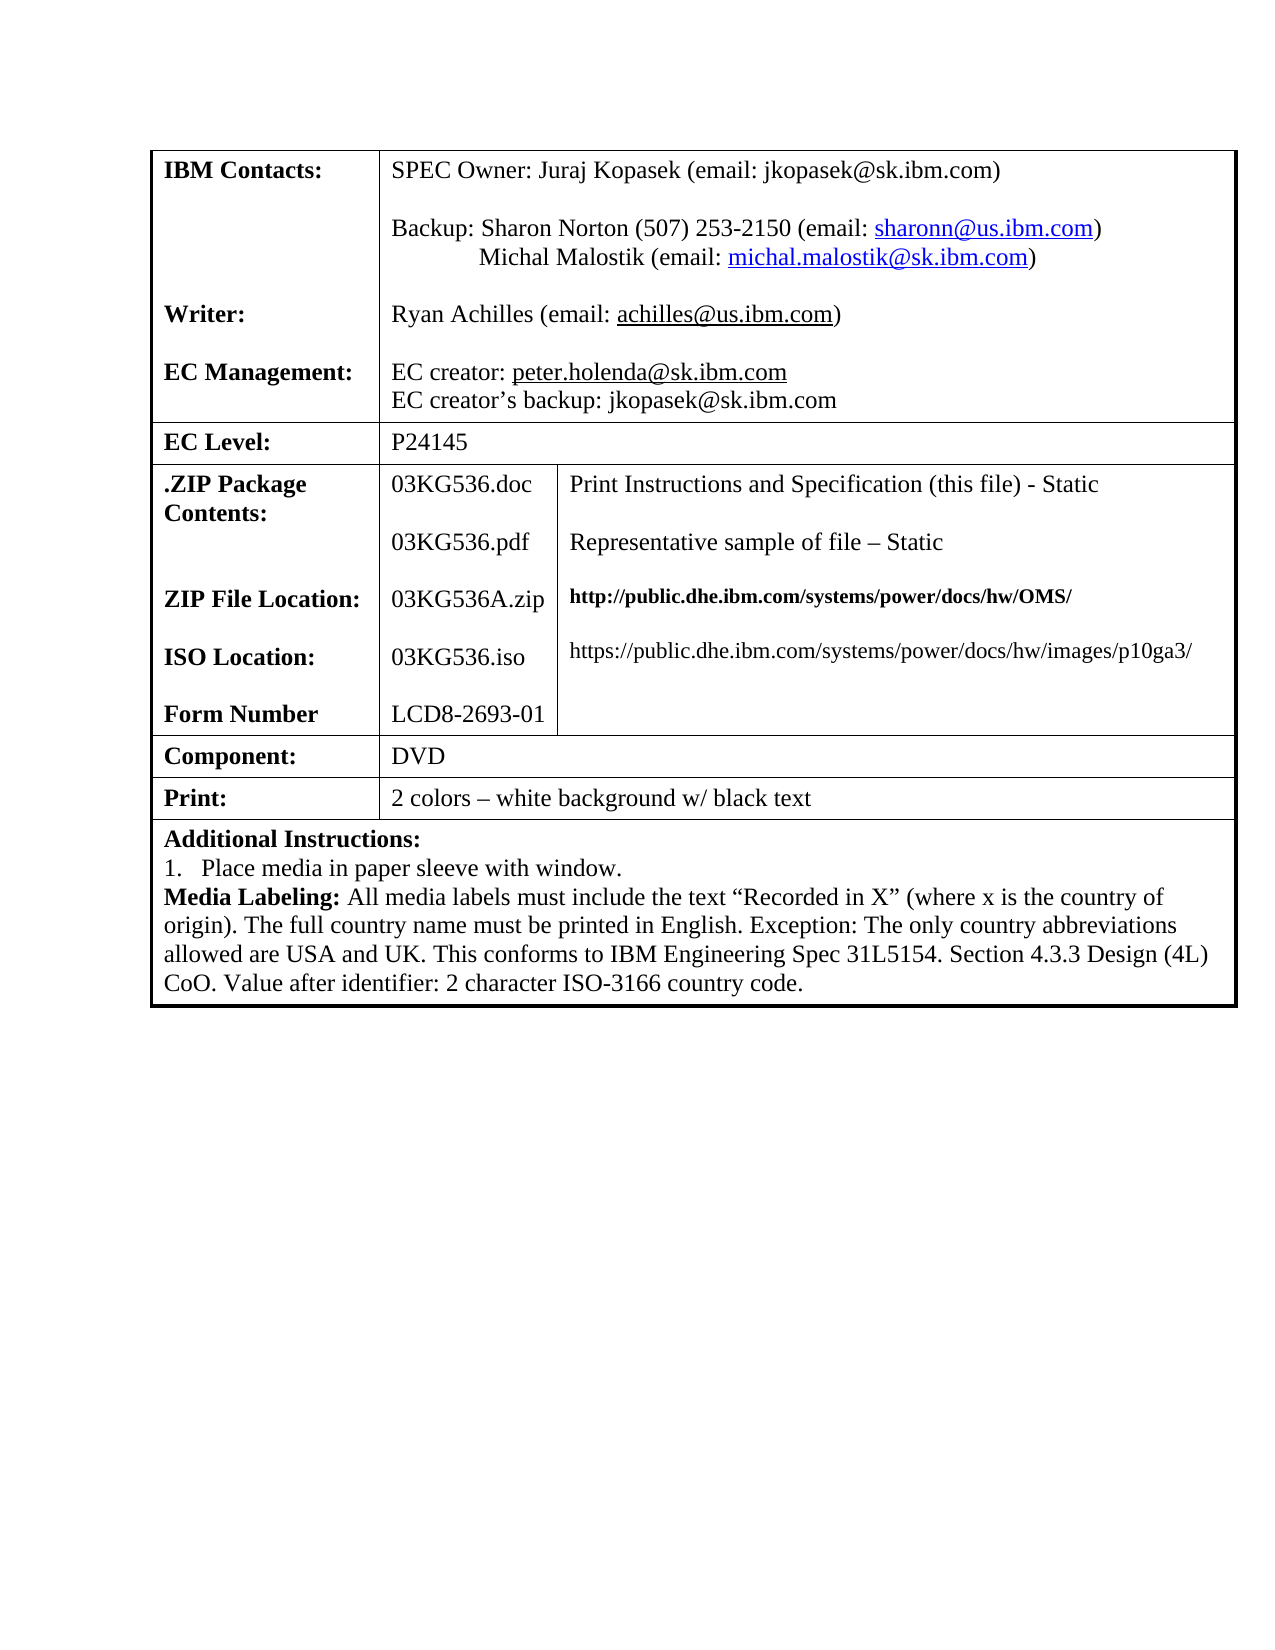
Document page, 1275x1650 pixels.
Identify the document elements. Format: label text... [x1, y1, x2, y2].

table_cell .ZIP Package Contents: ZIP File Location: ISO Location: Form Number [153, 465, 379, 735]
table_cell Component: [153, 736, 379, 777]
table_cell P24145 [380, 423, 1234, 463]
table_cell Print: [153, 778, 379, 819]
table_cell 2 colors – white background w/ black text [380, 778, 1234, 819]
table_header SPEC Owner: Juraj Kopasek (email: jkopasek@sk.ibm.com) Backup: Sharon Norton (507) 253-2150 (email: sharonn@us.ibm.com) Michal Malostik (email: michal.malostik@sk.ibm.com) Ryan Achilles (email: achilles@us.ibm.com) EC creator: peter.holenda@sk.ibm.com EC creator’s backup: jkopasek@sk.ibm.com [380, 151, 1234, 422]
table_cell EC Level: [153, 423, 379, 463]
table_header IBM Contacts: Writer: EC Management: [153, 151, 379, 422]
table_cell Print Instructions and Specification (this file) - Static Representative sample of file – Static http://public.dhe.ibm.com/systems/power/docs/hw/OMS/ https://public.dhe.ibm.com/systems/power/docs/hw/images/p10ga3/ [558, 465, 1234, 735]
table_cell Additional Instructions: Place media in paper sleeve with window. Media Labeling: All media labels must include the text “Recorded in X” (where x is the country of origin). The full country name must be printed in English. Exception: The only country abbreviations allowed are USA and UK. This conforms to IBM Engineering Spec 31L5154. Section 4.3.3 Design (4L) CoO. Value after identifier: 2 character ISO-3166 country code. [153, 820, 1234, 1004]
table_cell 03KG536.doc 03KG536.pdf 03KG536A.zip 03KG536.iso LCD8-2693-01 [380, 465, 557, 735]
table_cell DVD [380, 736, 1234, 777]
